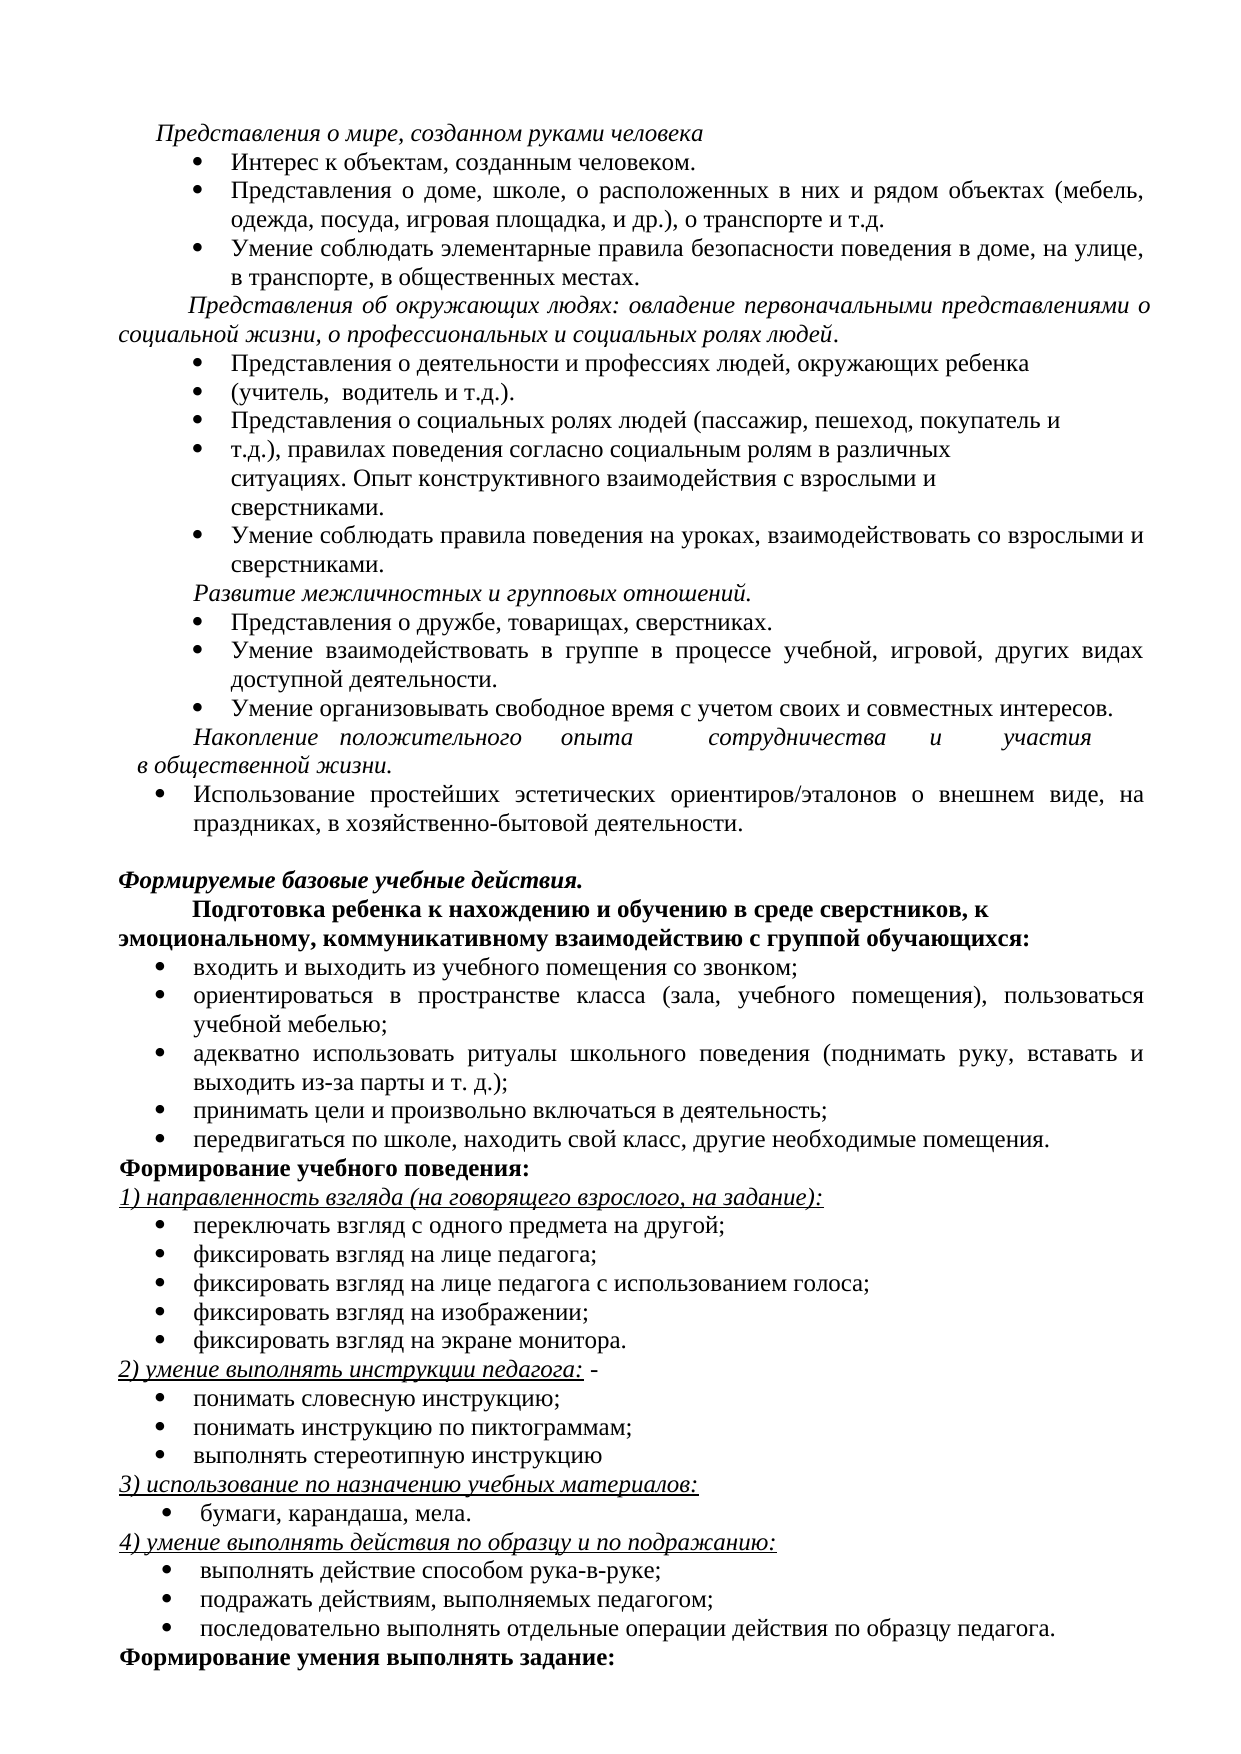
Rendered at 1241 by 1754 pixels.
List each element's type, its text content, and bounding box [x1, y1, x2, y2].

list принимать цели и произвольно включаться в деятельность; [156, 1096, 1145, 1124]
list последовательно выполнять отдельные операции действия по образцу педагога. [162, 1613, 1145, 1642]
list Умение взаимодействовать в группе в процессе учебной, игровой, других видах доступной деятельности. [193, 636, 1145, 693]
list фиксировать взгляд на лице педагога; [156, 1239, 1145, 1268]
list понимать инструкцию по пиктограммам; [156, 1412, 1145, 1441]
list Представления о деятельности и профессиях людей, окружающих ребенка [193, 348, 1145, 377]
list фиксировать взгляд на изображении; [156, 1297, 1145, 1326]
text Подготовка ребенка к нахождению и обучению в среде сверстников, к эмоциональному, коммуникативному взаимодействию с группой обучающихся: [118, 894, 1152, 952]
list (учитель, водитель и т.д.). [193, 377, 1145, 406]
text Развитие межличностных и групповых отношений. [193, 578, 1152, 607]
list фиксировать взгляд на экране монитора. [156, 1326, 1145, 1354]
text Представления о мире, созданном руками человека [156, 118, 1152, 147]
text 4) умение выполнять действия по образцу и по подражанию: [119, 1527, 1152, 1556]
list подражать действиям, выполняемых педагогом; [162, 1584, 1145, 1613]
list Использование простейших эстетических ориентиров/эталонов о внешнем виде, на праздниках, в хозяйственно-бытовой деятельности. [156, 779, 1145, 837]
list адекватно использовать ритуалы школьного поведения (поднимать руку, вставать и выходить из-за парты и т. д.); [156, 1038, 1145, 1096]
text 3) использование по назначению учебных материалов: [119, 1469, 1152, 1498]
list фиксировать взгляд на лице педагога с использованием голоса; [156, 1268, 1145, 1297]
list переключать взгляд с одного предмета на другой; [156, 1211, 1145, 1239]
list Умение соблюдать элементарные правила безопасности поведения в доме, на улице, в транспорте, в общественных местах. [193, 233, 1145, 291]
list выполнять действие способом рука-в-руке; [162, 1556, 1145, 1584]
text в общественной жизни. [118, 751, 1152, 779]
list Умение организовывать свободное время с учетом своих и совместных интересов. [193, 693, 1145, 722]
list выполнять стереотипную инструкцию [156, 1441, 1145, 1469]
text Формируемые базовые учебные действия. [118, 866, 1152, 894]
list ориентироваться в пространстве класса (зала, учебного помещения), пользоваться учебной мебелью; [156, 981, 1145, 1038]
text Формирование умения выполнять задание: [119, 1642, 1152, 1671]
list Умение соблюдать правила поведения на уроках, взаимодействовать со взрослыми и сверстниками. [193, 521, 1145, 578]
list Представления о дружбе, товарищах, сверстниках. [193, 607, 1145, 636]
list передвигаться по школе, находить свой класс, другие необходимые помещения. [156, 1124, 1145, 1153]
list входить и выходить из учебного помещения со звонком; [156, 952, 1145, 981]
list Представления о социальных ролях людей (пассажир, пешеход, покупатель и [193, 406, 1145, 434]
text Формирование учебного поведения: [119, 1153, 1152, 1182]
list бумаги, карандаша, мела. [162, 1498, 1145, 1527]
list понимать словесную инструкцию; [156, 1383, 671, 1412]
text 2) умение выполнять инструкции педагога: - [118, 1354, 671, 1383]
text Представления об окружающих людях: овладение первоначальными представлениями о социальной жизни, о профессиональных и социальных ролях людей. [118, 291, 1152, 348]
list Интерес к объектам, созданным человеком. [193, 147, 1145, 176]
list Представления о доме, школе, о расположенных в них и рядом объектах (мебель, одежда, посуда, игровая площадка, и др.), о транспорте и т.д. [193, 176, 1145, 233]
text 1) направленность взгляда (на говорящего взрослого, на задание): [119, 1182, 1152, 1211]
list т.д.), правилах поведения согласно социальным ролям в различных ситуациях. Опыт конструктивного взаимодействия с взрослыми и сверстниками. [193, 434, 1060, 521]
text Накопление положительного опыта сотрудничества и участия [118, 722, 1152, 751]
